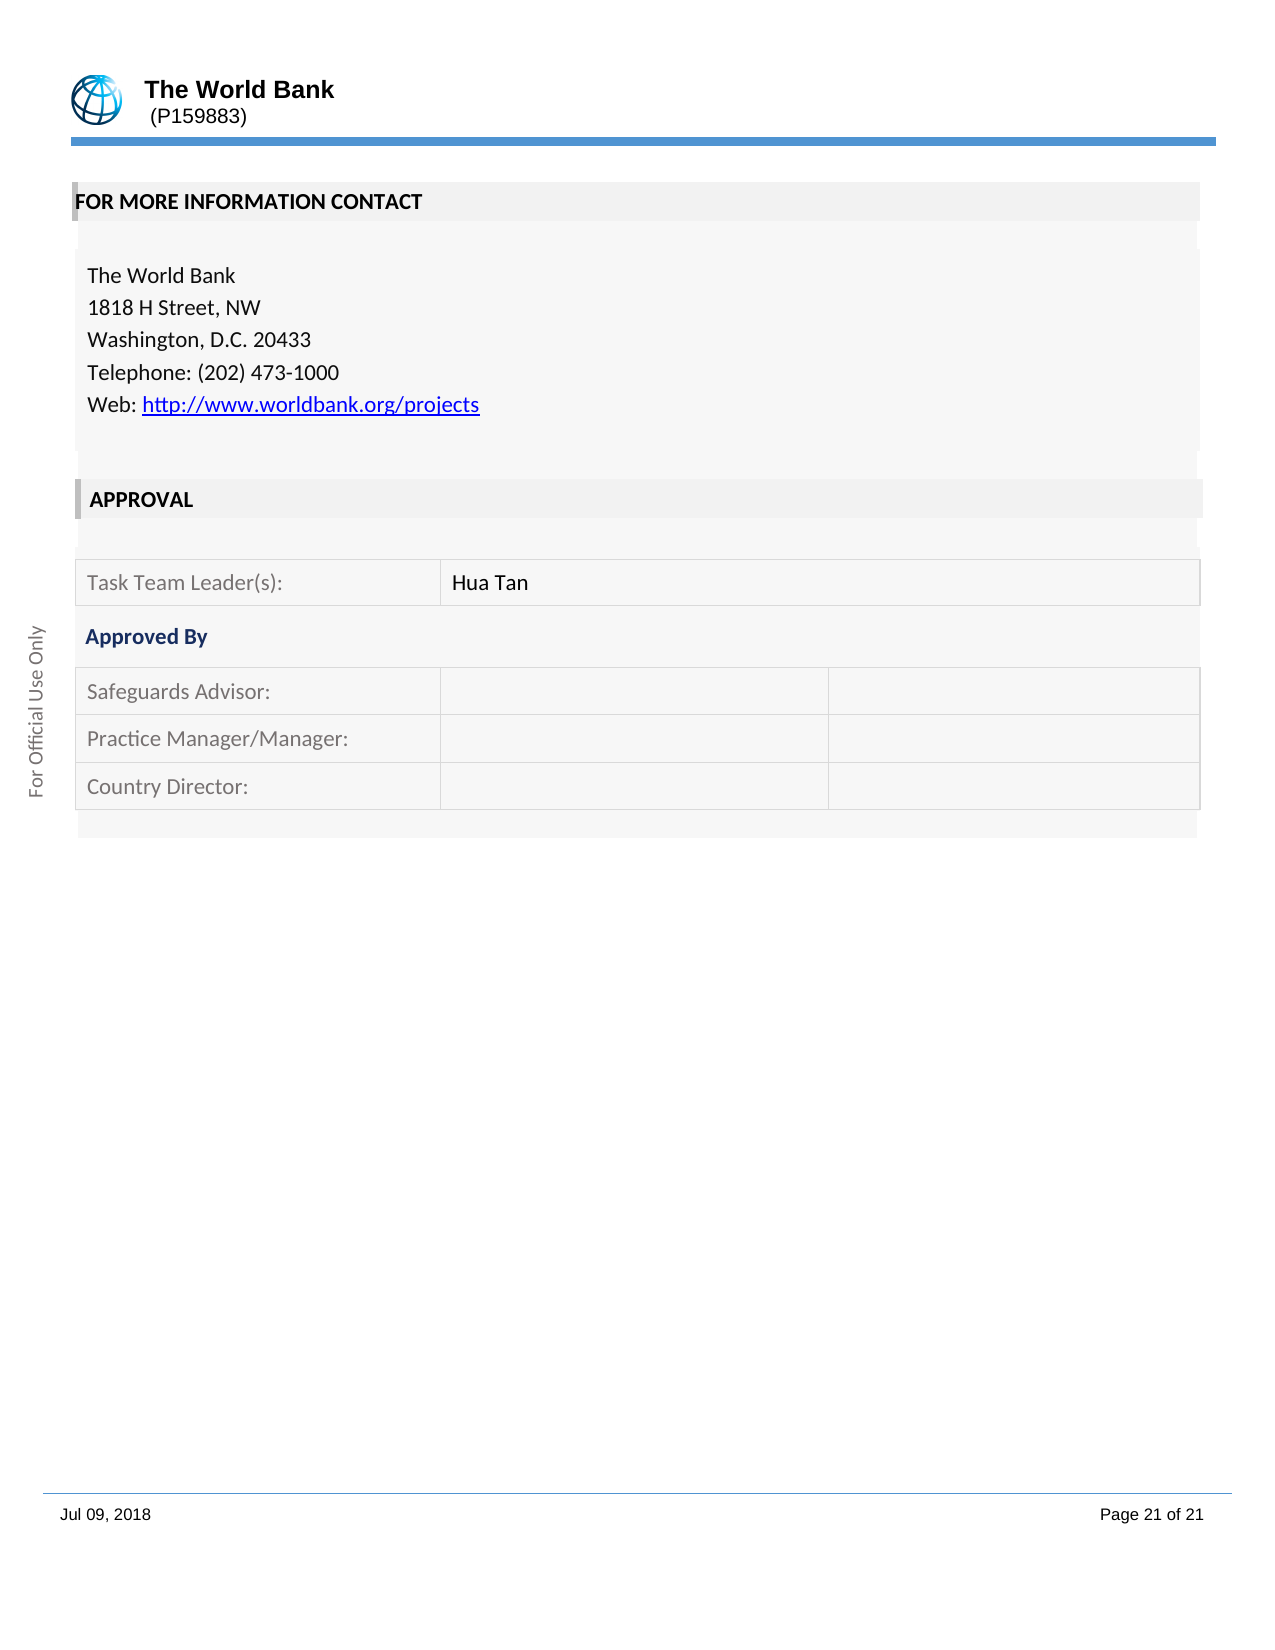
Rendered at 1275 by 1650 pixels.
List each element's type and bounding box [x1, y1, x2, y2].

picture [71, 75, 123, 125]
picture [103, 75, 123, 113]
picture [87, 83, 95, 90]
picture [95, 86, 101, 94]
